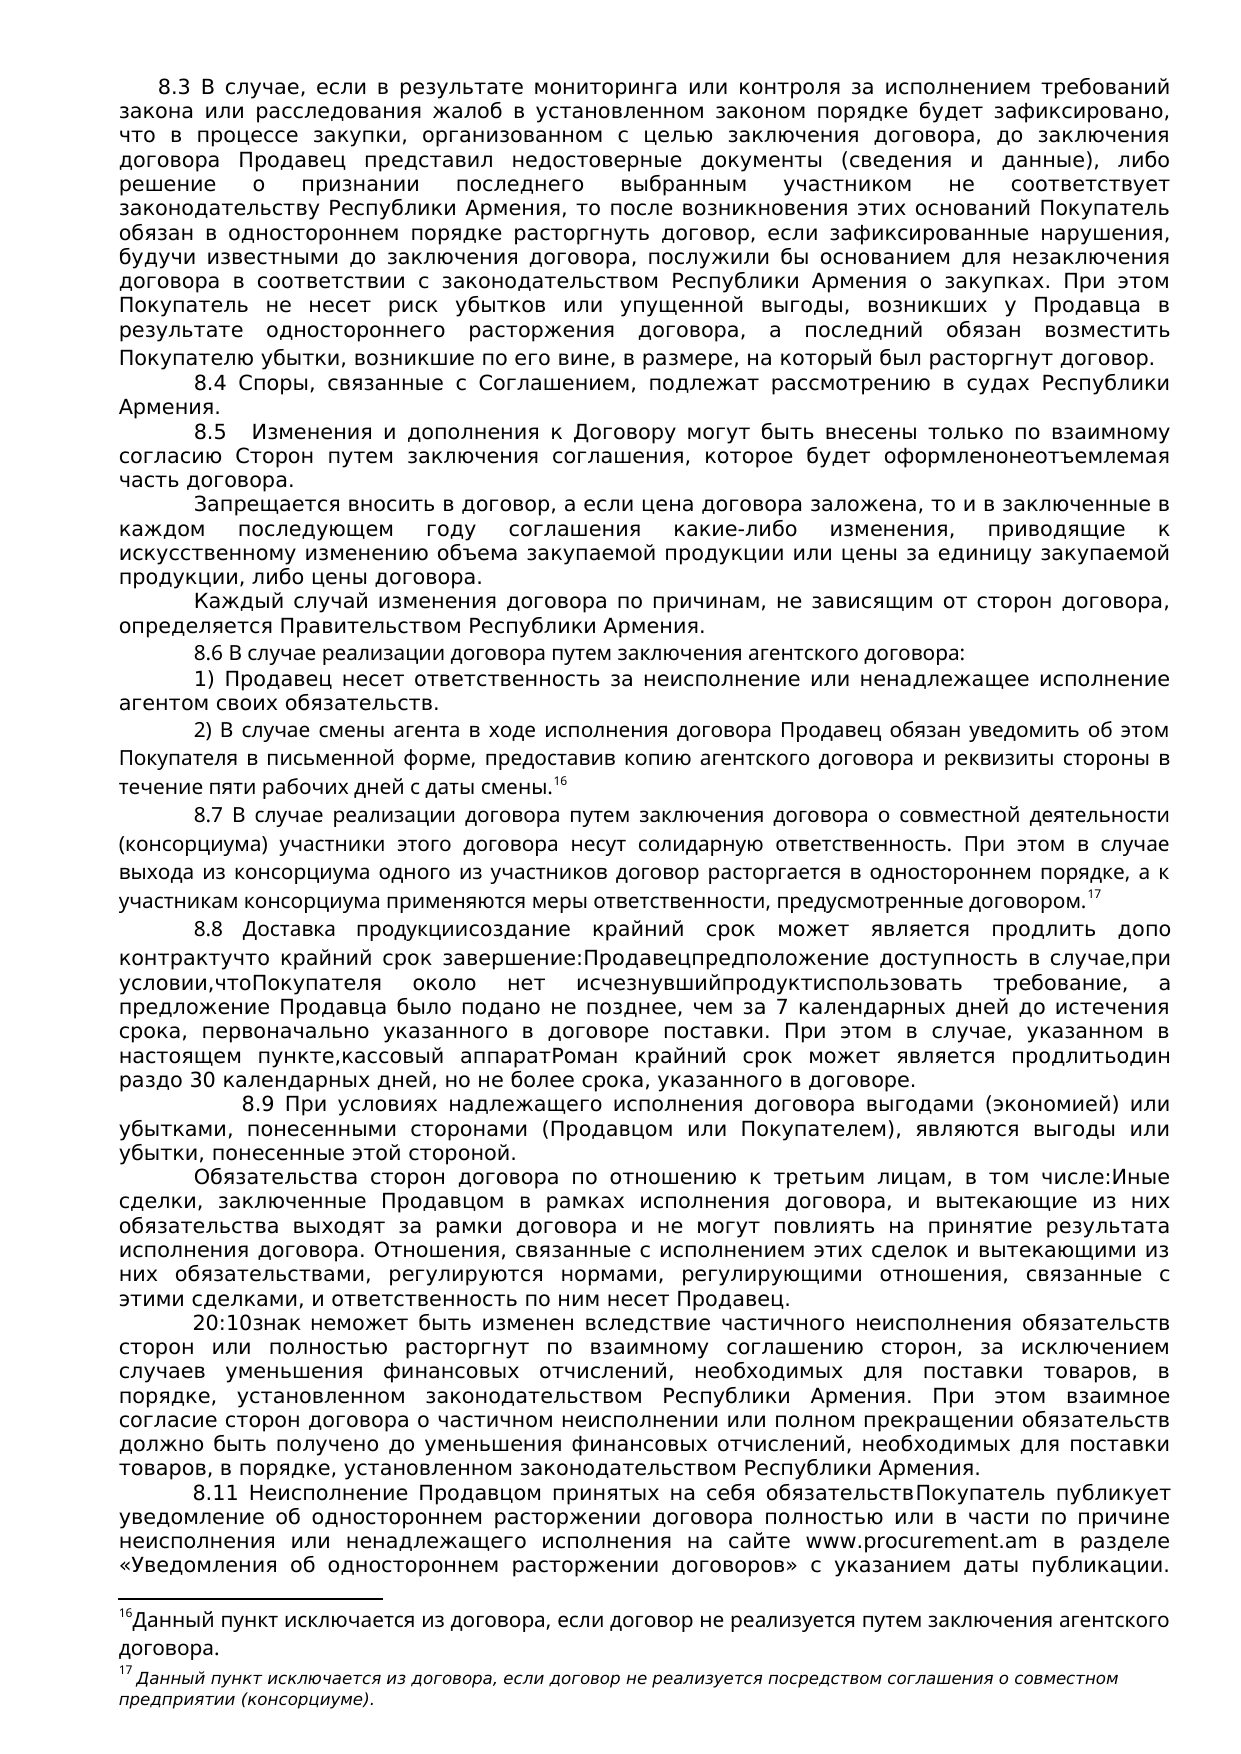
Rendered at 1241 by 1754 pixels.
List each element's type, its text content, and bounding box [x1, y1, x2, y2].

text 2) В случае смены агента в ходе исполнения договора Продавец обязан уведомить об этом Покупателя в письменной форме, предоставив копию агентского договора и реквизиты стороны в течение пяти рабочих дней с даты смены. [118, 715, 1171, 800]
text 8.5 Изменения и дополнения к Договору могут быть внесены только по взаимному согласию Сторон путем заключения соглашения, которое будет оформленонеотъемлемая часть договора. [118, 420, 1171, 492]
text 20:10знак неможет быть изменен вследствие частичного неисполнения обязательств сторон или полностью расторгнут по взаимному соглашению сторон, за исключением случаев уменьшения финансовых отчислений, необходимых для поставки товаров, в порядке, установленном законодательством Республики Армения. При этом взаимное согласие сторон договора о частичном неисполнении или полном прекращении обязательств должно быть получено до уменьшения финансовых отчислений, необходимых для поставки товаров, в порядке, установленном законодательством Республики Армения. [118, 1311, 1171, 1481]
text 8.8 Доставка продукциисоздание крайний срок может является продлить допо контрактучто крайний срок завершение:Продавецпредположение доступность в случае,при условии,чтоПокупателя около нет исчезнувшийпродуктиспользовать требование, а предложение Продавца было подано не позднее, чем за 7 календарных дней до истечения срока, первоначально указанного в договоре поставки. При этом в случае, указанном в настоящем пункте,кассовый аппаратРоман крайний срок может является продлитьодин раздо 30 календарных дней, но не более срока, указанного в договоре. [118, 914, 1171, 1092]
text 8.7 В случае реализации договора путем заключения договора о совместной деятельности (консорциума) участники этого договора несут солидарную ответственность. При этом в случае выхода из консорциума одного из участников договор расторгается в одностороннем порядке, а к участникам консорциума применяются меры ответственности, предусмотренные договором. [118, 800, 1171, 914]
text 8.3 В случае, если в результате мониторинга или контроля за исполнением требований закона или расследования жалоб в установленном законом порядке будет зафиксировано, что в процессе закупки, организованном с целью заключения договора, до заключения договора Продавец представил недостоверные документы (сведения и данные), либо решение о признании последнего выбранным участником не соответствует законодательству Республики Армения, то после возникновения этих оснований Покупатель обязан в одностороннем порядке расторгнуть договор, если зафиксированные нарушения, будучи известными до заключения договора, послужили бы основанием для незаключения договора в соответствии с законодательством Республики Армения о закупках. При этом Покупатель не несет риск убытков или упущенной выгоды, возникших у Продавца в результате одностороннего расторжения договора, а последний обязан возместить Покупателю убытки, возникшие по его вине, в размере, на который был расторгнут договор. [118, 75, 1171, 371]
text 8.4 Споры, связанные с Соглашением, подлежат рассмотрению в судах Республики Армения. [118, 371, 1171, 420]
text Каждый случай изменения договора по причинам, не зависящим от сторон договора, определяется Правительством Республики Армения. [118, 589, 1171, 638]
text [118, 1481, 1171, 1578]
text Запрещается вносить в договор, а если цена договора заложена, то и в заключенные в каждом последующем году соглашения какие-либо изменения, приводящие к искусственному изменению объема закупаемой продукции или цены за единицу закупаемой продукции, либо цены договора. [118, 492, 1171, 589]
text 8.6 В случае реализации договора путем заключения агентского договора: [118, 638, 1171, 667]
text 1) Продавец несет ответственность за неисполнение или ненадлежащее исполнение агентом своих обязательств. [118, 667, 1171, 715]
text Обязательства сторон договора по отношению к третьим лицам, в том числе:Иные сделки, заключенные Продавцом в рамках исполнения договора, и вытекающие из них обязательства выходят за рамки договора и не могут повлиять на принятие результата исполнения договора. Отношения, связанные с исполнением этих сделок и вытекающими из них обязательствами, регулируются нормами, регулирующими отношения, связанные с этими сделками, и ответственность по ним несет Продавец. [118, 1165, 1171, 1311]
text 8.9 При условиях надлежащего исполнения договора выгодами (экономией) или убытками, понесенными сторонами (Продавцом или Покупателем), являются выгоды или убытки, понесенные этой стороной. [118, 1092, 1171, 1165]
